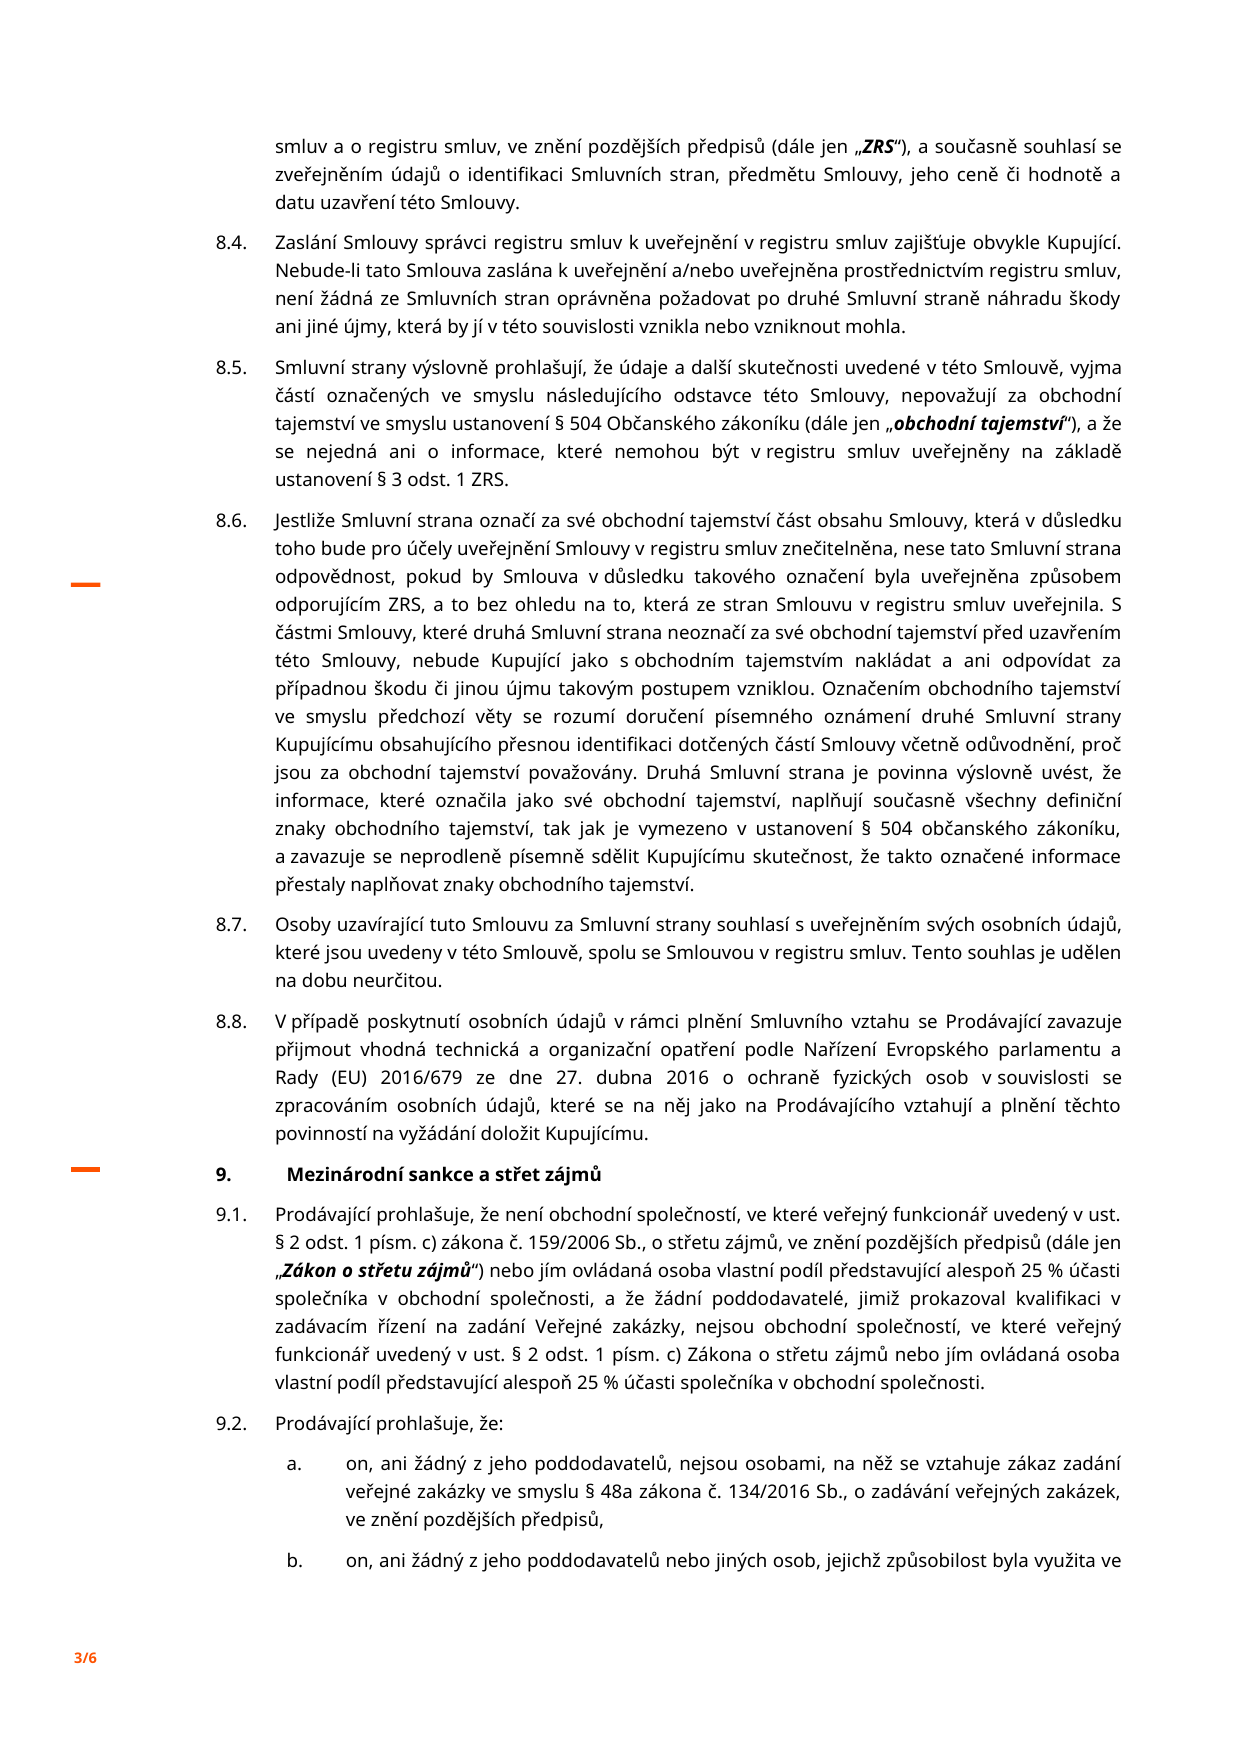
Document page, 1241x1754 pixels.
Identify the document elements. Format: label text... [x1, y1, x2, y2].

subtitle Mezinárodní sankce a střet zájmů [216, 1161, 1122, 1186]
text Osoby uzavírající tuto Smlouvu za Smluvní strany souhlasí s uveřejněním svých osobních údajů, které jsou uvedeny v této Smlouvě, spolu se Smlouvou v registru smluv. Tento souhlas je udělen na dobu neurčitou. [216, 912, 1122, 993]
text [286, 1547, 1122, 1573]
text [216, 133, 1122, 215]
text Prodávající prohlašuje, že: [216, 1410, 1122, 1436]
text on, ani žádný z jeho poddodavatelů, nejsou osobami, na něž se vztahuje zákaz zadání veřejné zakázky ve smyslu § 48a zákona č. 134/2016 Sb., o zadávání veřejných zakázek, ve znění pozdějších předpisů, [286, 1451, 1122, 1532]
text Jestliže Smluvní strana označí za své obchodní tajemství část obsahu Smlouvy, která v důsledku toho bude pro účely uveřejnění Smlouvy v registru smluv znečitelněna, nese tato Smluvní strana odpovědnost, pokud by Smlouva v důsledku takového označení byla uveřejněna způsobem odporujícím ZRS, a to bez ohledu na to, která ze stran Smlouvu v registru smluv uveřejnila. S částmi Smlouvy, které druhá Smluvní strana neoznačí za své obchodní tajemství před uzavřením této Smlouvy, nebude Kupující jako s obchodním tajemstvím nakládat a ani odpovídat za případnou škodu či jinou újmu takovým postupem vzniklou. Označením obchodního tajemství ve smyslu předchozí věty se rozumí doručení písemného oznámení druhé Smluvní strany Kupujícímu obsahujícího přesnou identifikaci dotčených částí Smlouvy včetně odůvodnění, proč jsou za obchodní tajemství považovány. Druhá Smluvní strana je povinna výslovně uvést, že informace, které označila jako své obchodní tajemství, naplňují současně všechny definiční znaky obchodního tajemství, tak jak je vymezeno v ustanovení § 504 občanského zákoníku, a zavazuje se neprodleně písemně sdělit Kupujícímu skutečnost, že takto označené informace přestaly naplňovat znaky obchodního tajemství. [216, 507, 1122, 897]
text Smluvní strany výslovně prohlašují, že údaje a další skutečnosti uvedené v této Smlouvě, vyjma částí označených ve smyslu následujícího odstavce této Smlouvy, nepovažují za obchodní tajemství ve smyslu ustanovení § 504 Občanského zákoníku (dále jen „obchodní tajemství“), a že se nejedná ani o informace, které nemohou být v registru smluv uveřejněny na základě ustanovení § 3 odst. 1 ZRS. [216, 354, 1122, 492]
text Prodávající prohlašuje, že není obchodní společností, ve které veřejný funkcionář uvedený v ust. § 2 odst. 1 písm. c) zákona č. 159/2006 Sb., o střetu zájmů, ve znění pozdějších předpisů (dále jen „Zákon o střetu zájmů“) nebo jím ovládaná osoba vlastní podíl představující alespoň 25 % účasti společníka v obchodní společnosti, a že žádní poddodavatelé, jimiž prokazoval kvalifikaci v zadávacím řízení na zadání Veřejné zakázky, nejsou obchodní společností, ve které veřejný funkcionář uvedený v ust. § 2 odst. 1 písm. c) Zákona o střetu zájmů nebo jím ovládaná osoba vlastní podíl představující alespoň 25 % účasti společníka v obchodní společnosti. [216, 1201, 1122, 1395]
text Zaslání Smlouvy správci registru smluv k uveřejnění v registru smluv zajišťuje obvykle Kupující. Nebude-li tato Smlouva zaslána k uveřejnění a/nebo uveřejněna prostřednictvím registru smluv, není žádná ze Smluvních stran oprávněna požadovat po druhé Smluvní straně náhradu škody ani jiné újmy, která by jí v této souvislosti vznikla nebo vzniknout mohla. [216, 230, 1122, 339]
text V případě poskytnutí osobních údajů v rámci plnění Smluvního vztahu se Prodávající zavazuje přijmout vhodná technická a organizační opatření podle Nařízení Evropského parlamentu a Rady (EU) 2016/679 ze dne 27. dubna 2016 o ochraně fyzických osob v souvislosti se zpracováním osobních údajů, které se na něj jako na Prodávajícího vztahují a plnění těchto povinností na vyžádání doložit Kupujícímu. [216, 1008, 1122, 1146]
